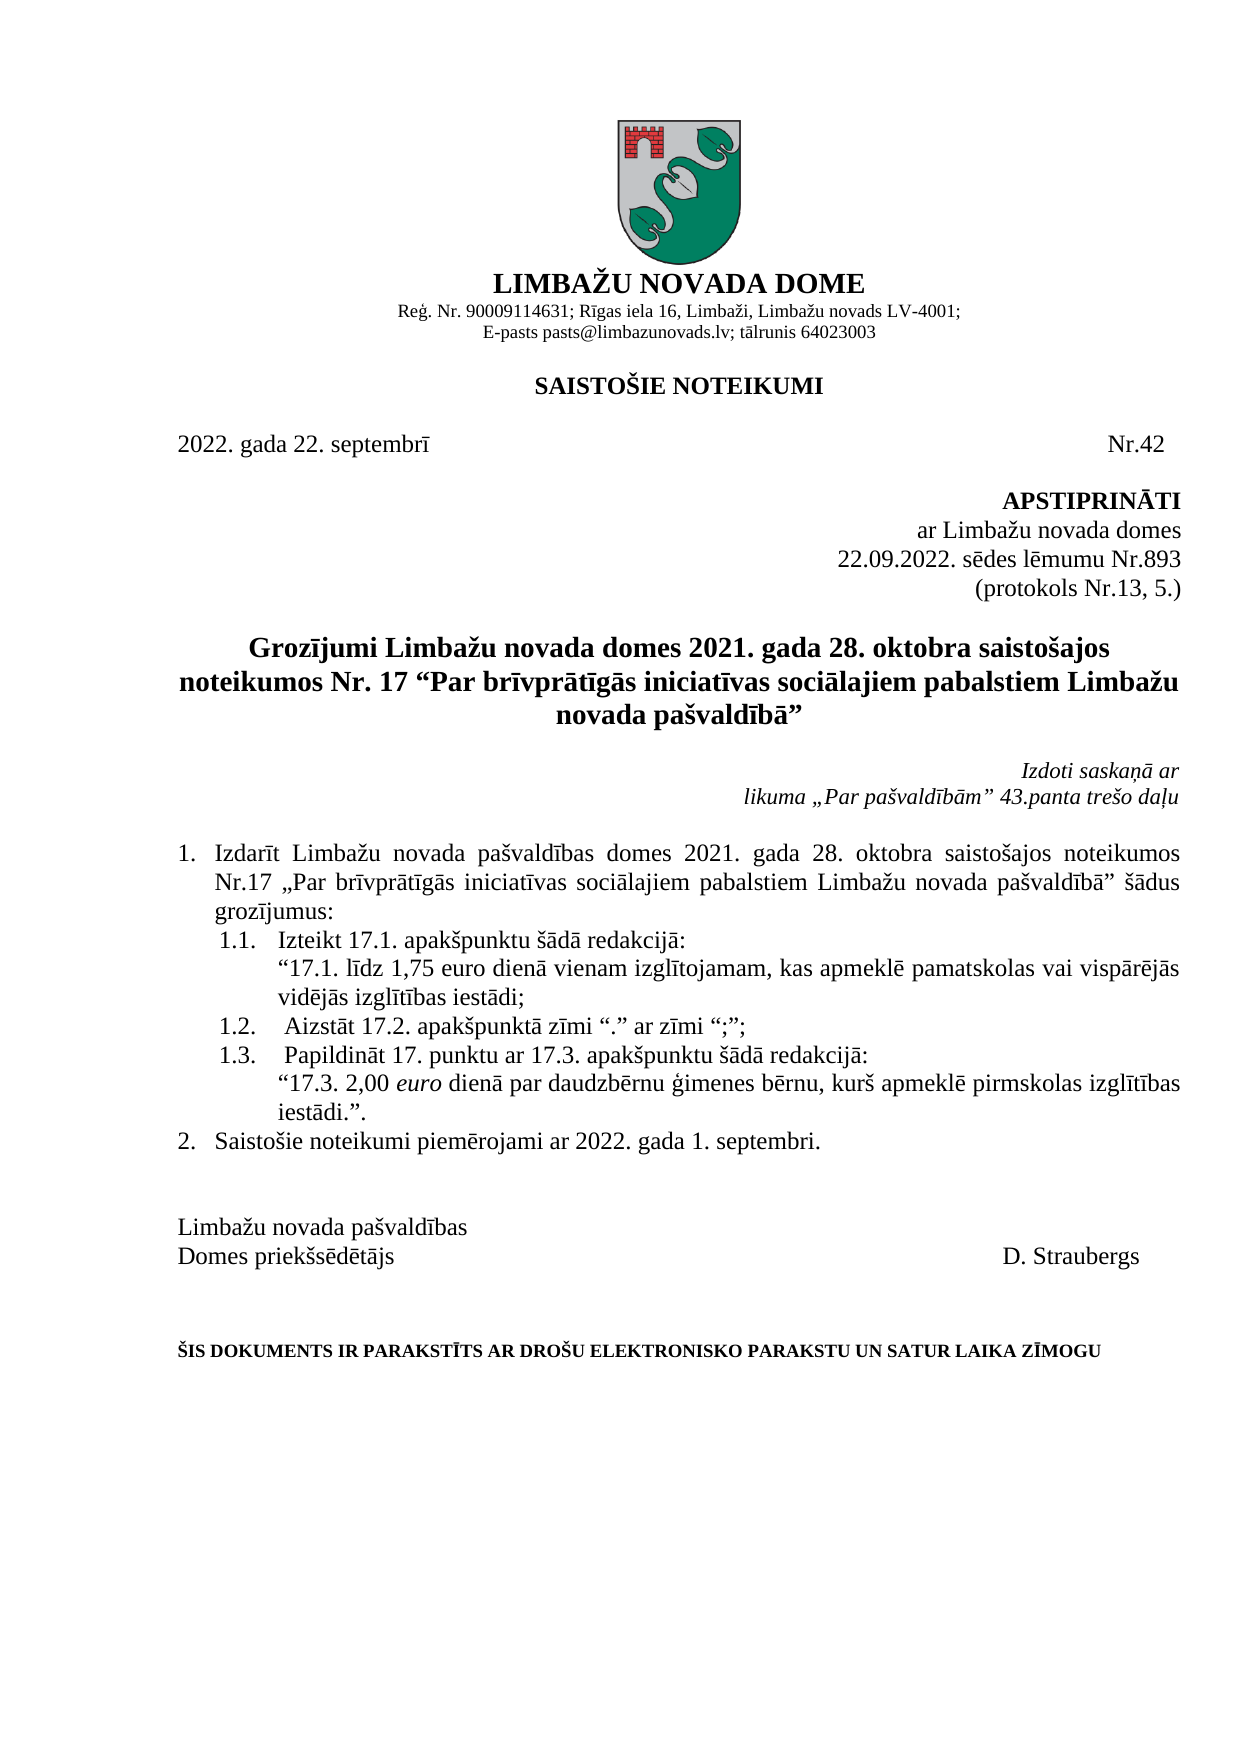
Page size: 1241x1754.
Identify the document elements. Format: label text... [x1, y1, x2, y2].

text Grozījumi Limbažu novada domes 2021. gada 28. oktobra saistošajos noteikumos Nr. 17 “Par brīvprātīgās iniciatīvas sociālajiem pabalstiem Limbažu novada pašvaldībā” [177, 630, 1181, 731]
text Domes priekšsēdētājs D. Straubergs [177, 1241, 1181, 1270]
list Izdarīt Limbažu novada pašvaldības domes 2021. gada 28. oktobra saistošajos noteikumos Nr.17 „Par brīvprātīgās iniciatīvas sociālajiem pabalstiem Limbažu novada pašvaldībā” šādus grozījumus: [177, 838, 1181, 925]
text APSTIPRINĀTI [177, 486, 1181, 515]
list Saistošie noteikumi piemērojami ar 2022. gada 1. septembri. [177, 1126, 1181, 1155]
text ar Limbažu novada domes [177, 515, 1181, 544]
text Reģ. Nr. 90009114631; Rīgas iela 16, Limbaži, Limbažu novads LV-4001; [177, 299, 1181, 321]
text Izdoti saskaņā ar [177, 757, 1181, 783]
list Aizstāt 17.2. apakšpunktā zīmi “.” ar zīmi “;”; [218, 1011, 1181, 1040]
list Papildināt 17. punktu ar 17.3. apakšpunktu šādā redakcijā: [218, 1040, 1181, 1068]
text SAISTOŠIE NOTEIKUMI [177, 371, 1181, 400]
text ŠIS DOKUMENTS IR PARAKSTĪTS AR DROŠU ELEKTRONISKO PARAKSTU UN SATUR LAIKA ZĪMOGU [177, 1339, 1181, 1361]
text 22.09.2022. sēdes lēmumu Nr.893 [177, 544, 1181, 573]
text E-pasts pasts@limbazunovads.lv; tālrunis 64023003 [177, 321, 1181, 343]
text Limbažu novada DOME [177, 266, 1181, 299]
text likuma „Par pašvaldībām” 43.panta trešo daļu [177, 783, 1181, 810]
picture [616, 118, 743, 266]
list Izteikt 17.1. apakšpunktu šādā redakcijā: [218, 925, 1181, 953]
list “17.3. 2,00 euro dienā par daudzbērnu ģimenes bērnu, kurš apmeklē pirmskolas izglītības iestādi.”. [278, 1068, 1181, 1126]
text (protokols Nr.13, 5.) [177, 573, 1181, 601]
text 2022. gada 22. septembrī Nr.42 [177, 429, 1177, 458]
list “17.1. līdz 1,75 euro dienā vienam izglītojamam, kas apmeklē pamatskolas vai vispārējās vidējās izglītības iestādi; [278, 953, 1181, 1011]
text Limbažu novada pašvaldības [177, 1212, 1181, 1241]
